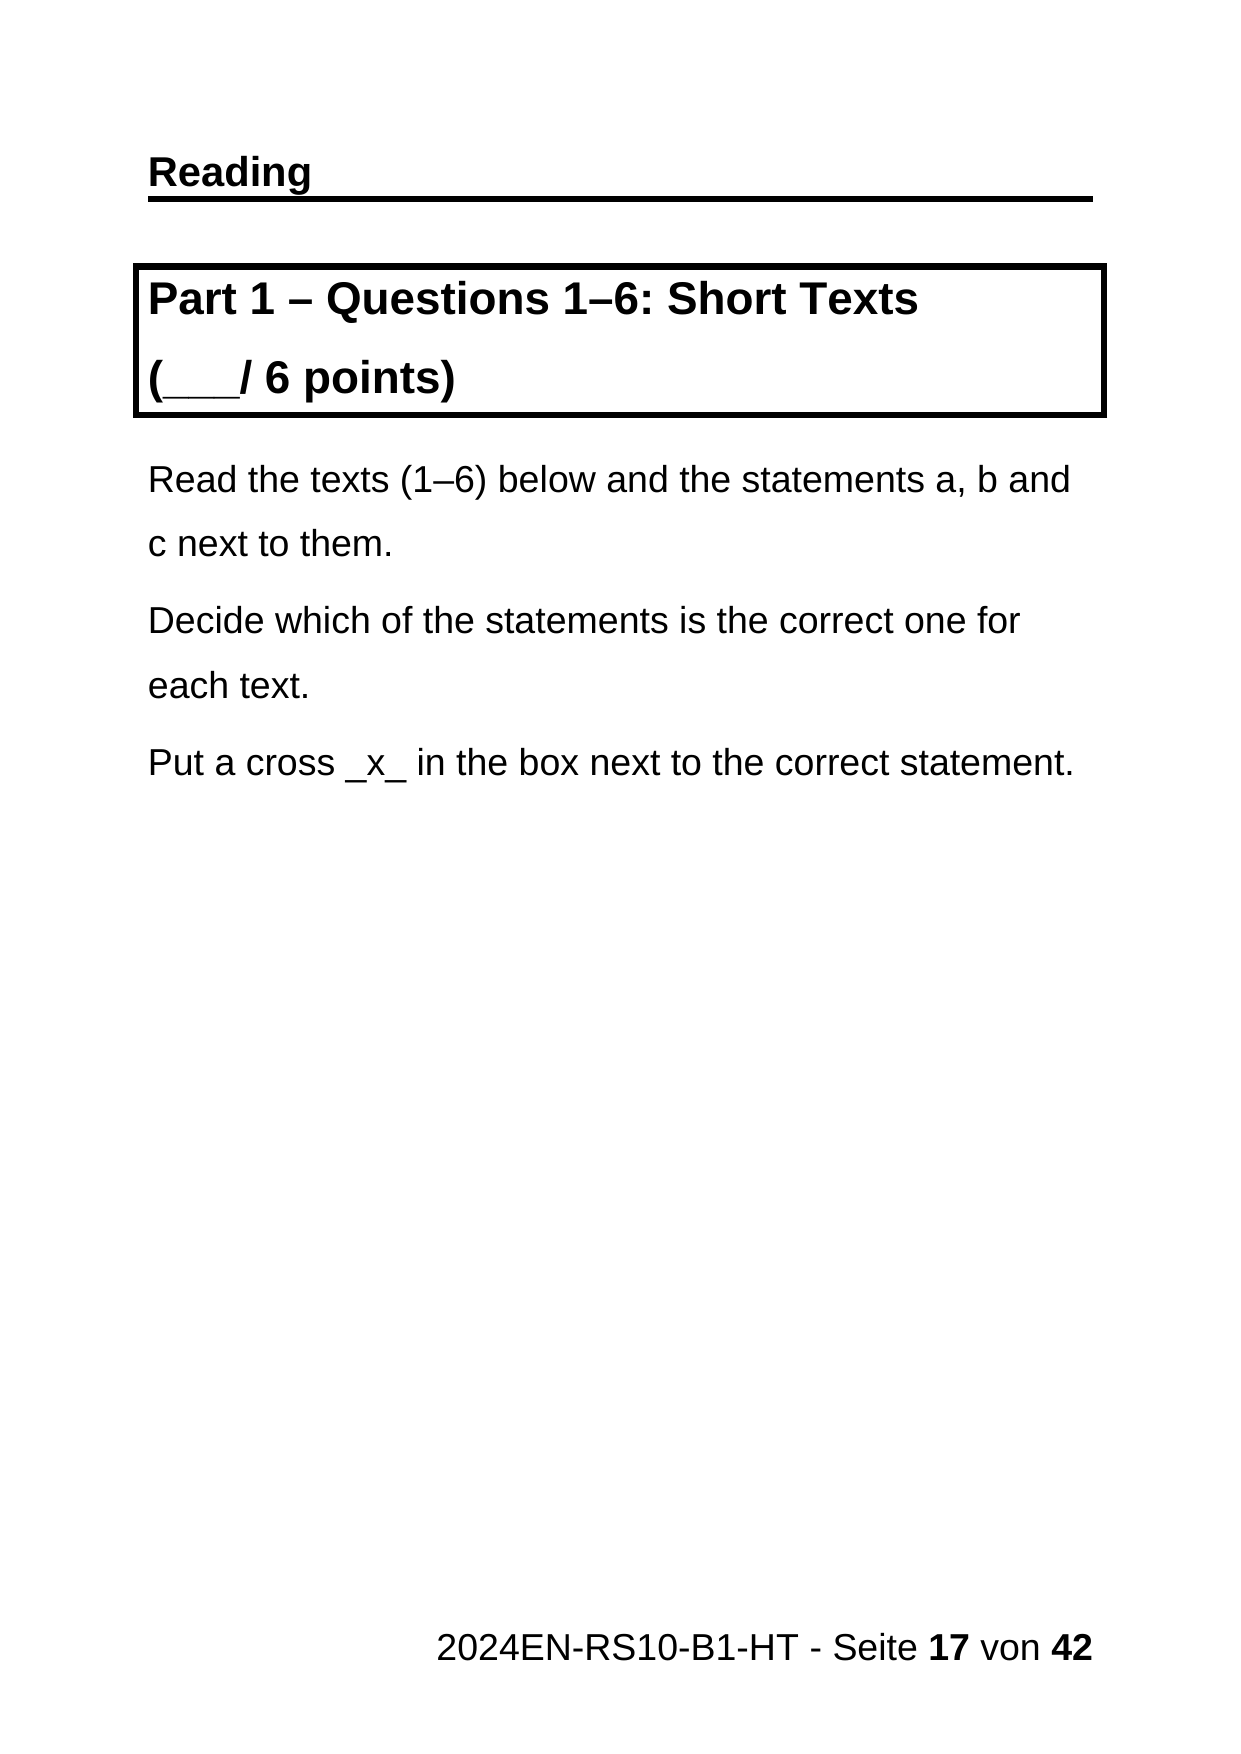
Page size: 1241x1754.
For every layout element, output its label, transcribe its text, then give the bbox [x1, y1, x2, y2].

subtitle Part 1 – Questions 1–6: Short Texts (___/ 6 points) [139, 270, 1101, 412]
text Read the texts (1–6) below and the statements a, b and c next to them. [148, 457, 1093, 564]
subtitle Reading [148, 148, 1093, 196]
text Put a cross _x_ in the box next to the correct statement. [148, 741, 1093, 784]
text Decide which of the statements is the correct one for each text. [148, 599, 1093, 706]
